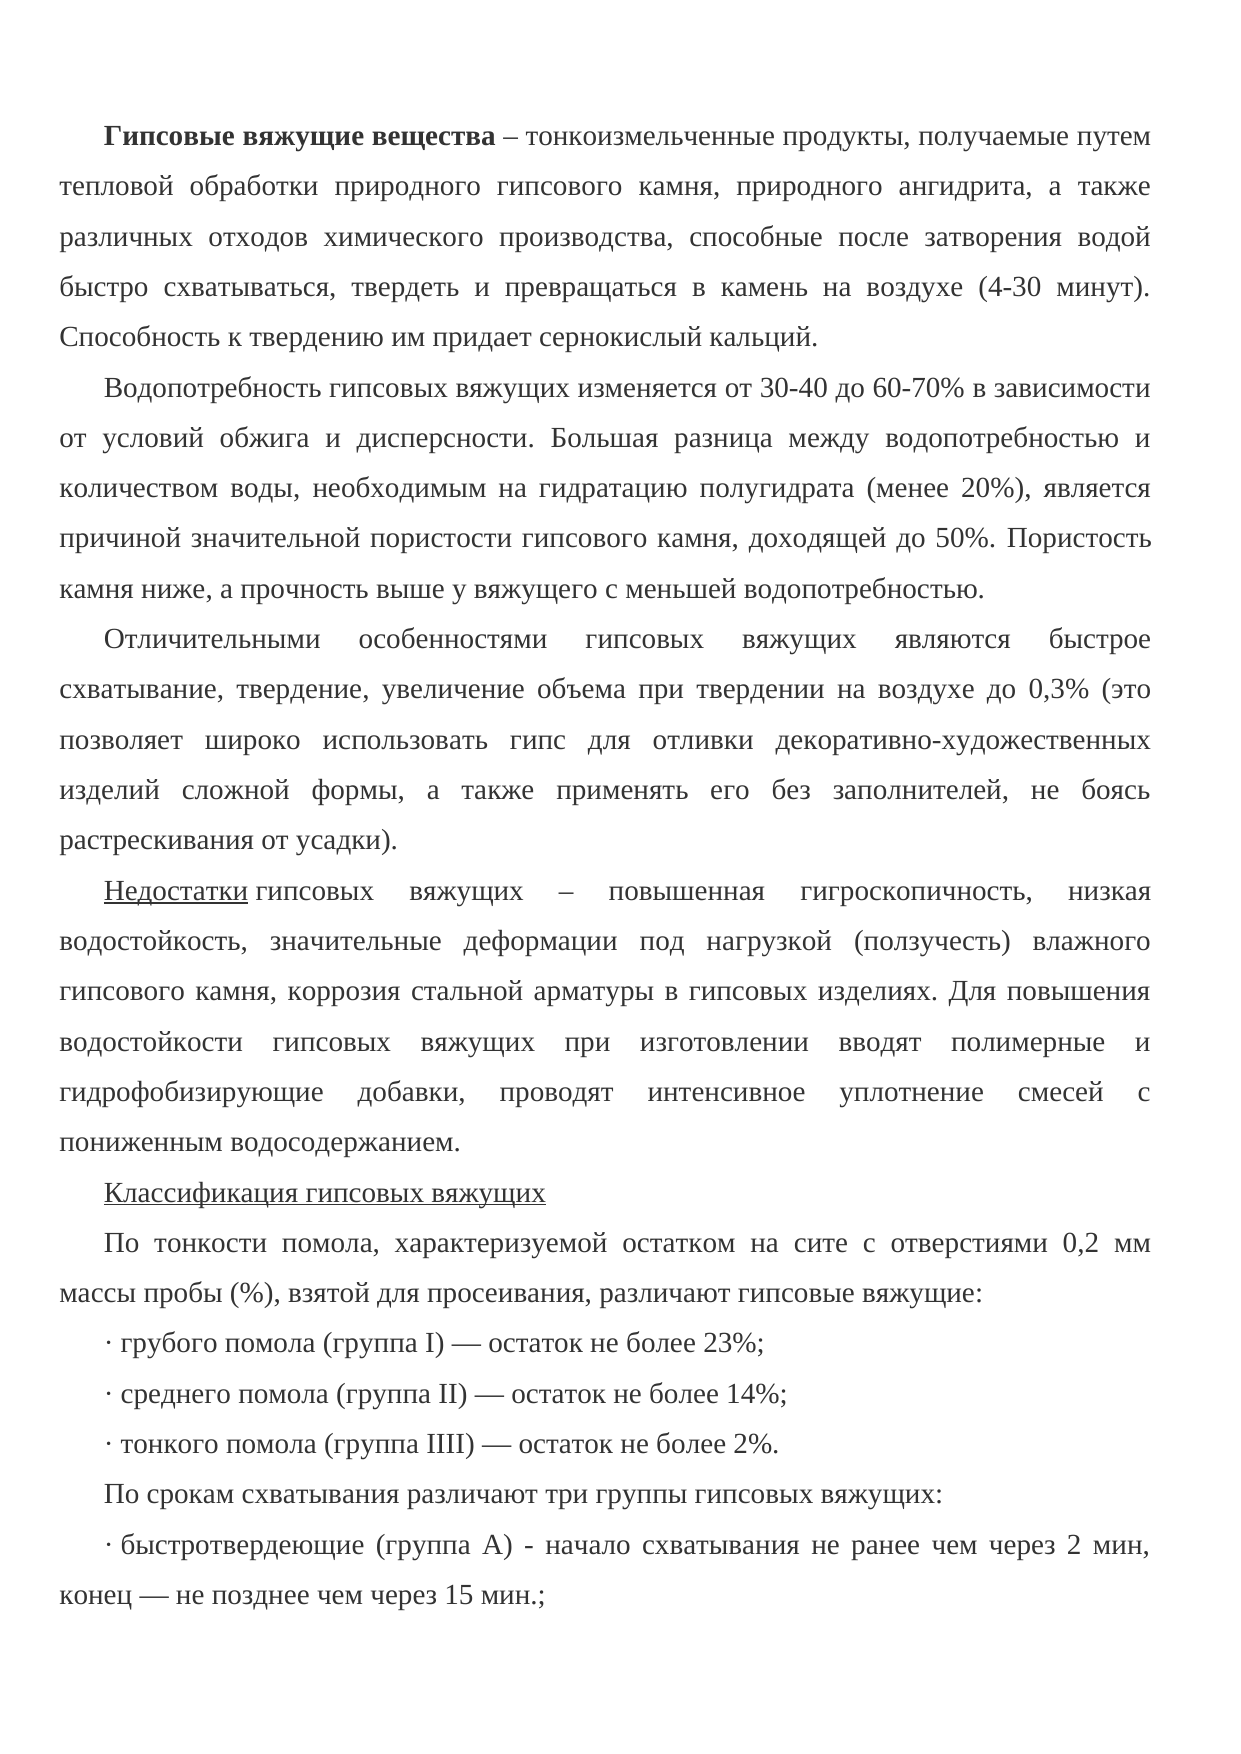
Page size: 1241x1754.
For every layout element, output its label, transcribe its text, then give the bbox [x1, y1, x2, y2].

text Отличительными особенностями гипсовых вяжущих являются быстрое схватывание, твердение, увеличение объема при твердении на воздухе до 0,3% (это позволяет широко использовать гипс для отливки декоративно-художественных изделий сложной формы, а также применять его без заполнителей, не боясь растрескивания от усадки). [59, 621, 1152, 856]
text Недостатки гипсовых вяжущих – повышенная гигроскопичность, низкая водостойкость, значительные деформации под нагрузкой (ползучесть) влажного гипсового камня, коррозия стальной арматуры в гипсовых изделиях. Для повышения водостойкости гипсовых вяжущих при изготовлении вводят полимерные и гидрофобизирующие добавки, проводят интенсивное уплотнение смесей с пониженным водосодержанием. [59, 873, 1152, 1158]
text · быстротвердеющие (группа А) - начало схватывания не ранее чем через 2 мин, конец — не позднее чем через 15 мин.; [59, 1527, 1152, 1611]
text Классификация гипсовых вяжущих [59, 1175, 1152, 1208]
text · тонкого помола (группа IIII) — остаток не более 2%. [59, 1426, 1152, 1460]
text · грубого помола (группа I) — остаток не более 23%; [59, 1326, 1152, 1359]
text Водопотребность гипсовых вяжущих изменяется от 30-40 до 60-70% в зависимости от условий обжига и дисперсности. Большая разница между водопотребностью и количеством воды, необходимым на гидратацию полугидрата (менее 20%), является причиной значительной пористости гипсового камня, доходящей до 50%. Пористость камня ниже, а прочность выше у вяжущего с меньшей водопотребностью. [59, 370, 1152, 604]
text Гипсовые вяжущие вещества – тонкоизмельченные продукты, получаемые путем тепловой обработки природного гипсового камня, природного ангидрита, а также различных отходов химического производства, способные после затворения водой быстро схватываться, твердеть и превращаться в камень на воздухе (4-30 минут). Способность к твердению им придает сернокислый кальций. [59, 118, 1152, 353]
text По тонкости помола, характеризуемой остатком на сите с отверстиями 0,2 мм массы пробы (%), взятой для просеивания, различают гипсовые вяжущие: [59, 1225, 1152, 1309]
text По срокам схватывания различают три группы гипсовых вяжущих: [59, 1477, 1152, 1510]
text · среднего помола (группа II) — остаток не более 14%; [59, 1376, 1152, 1409]
